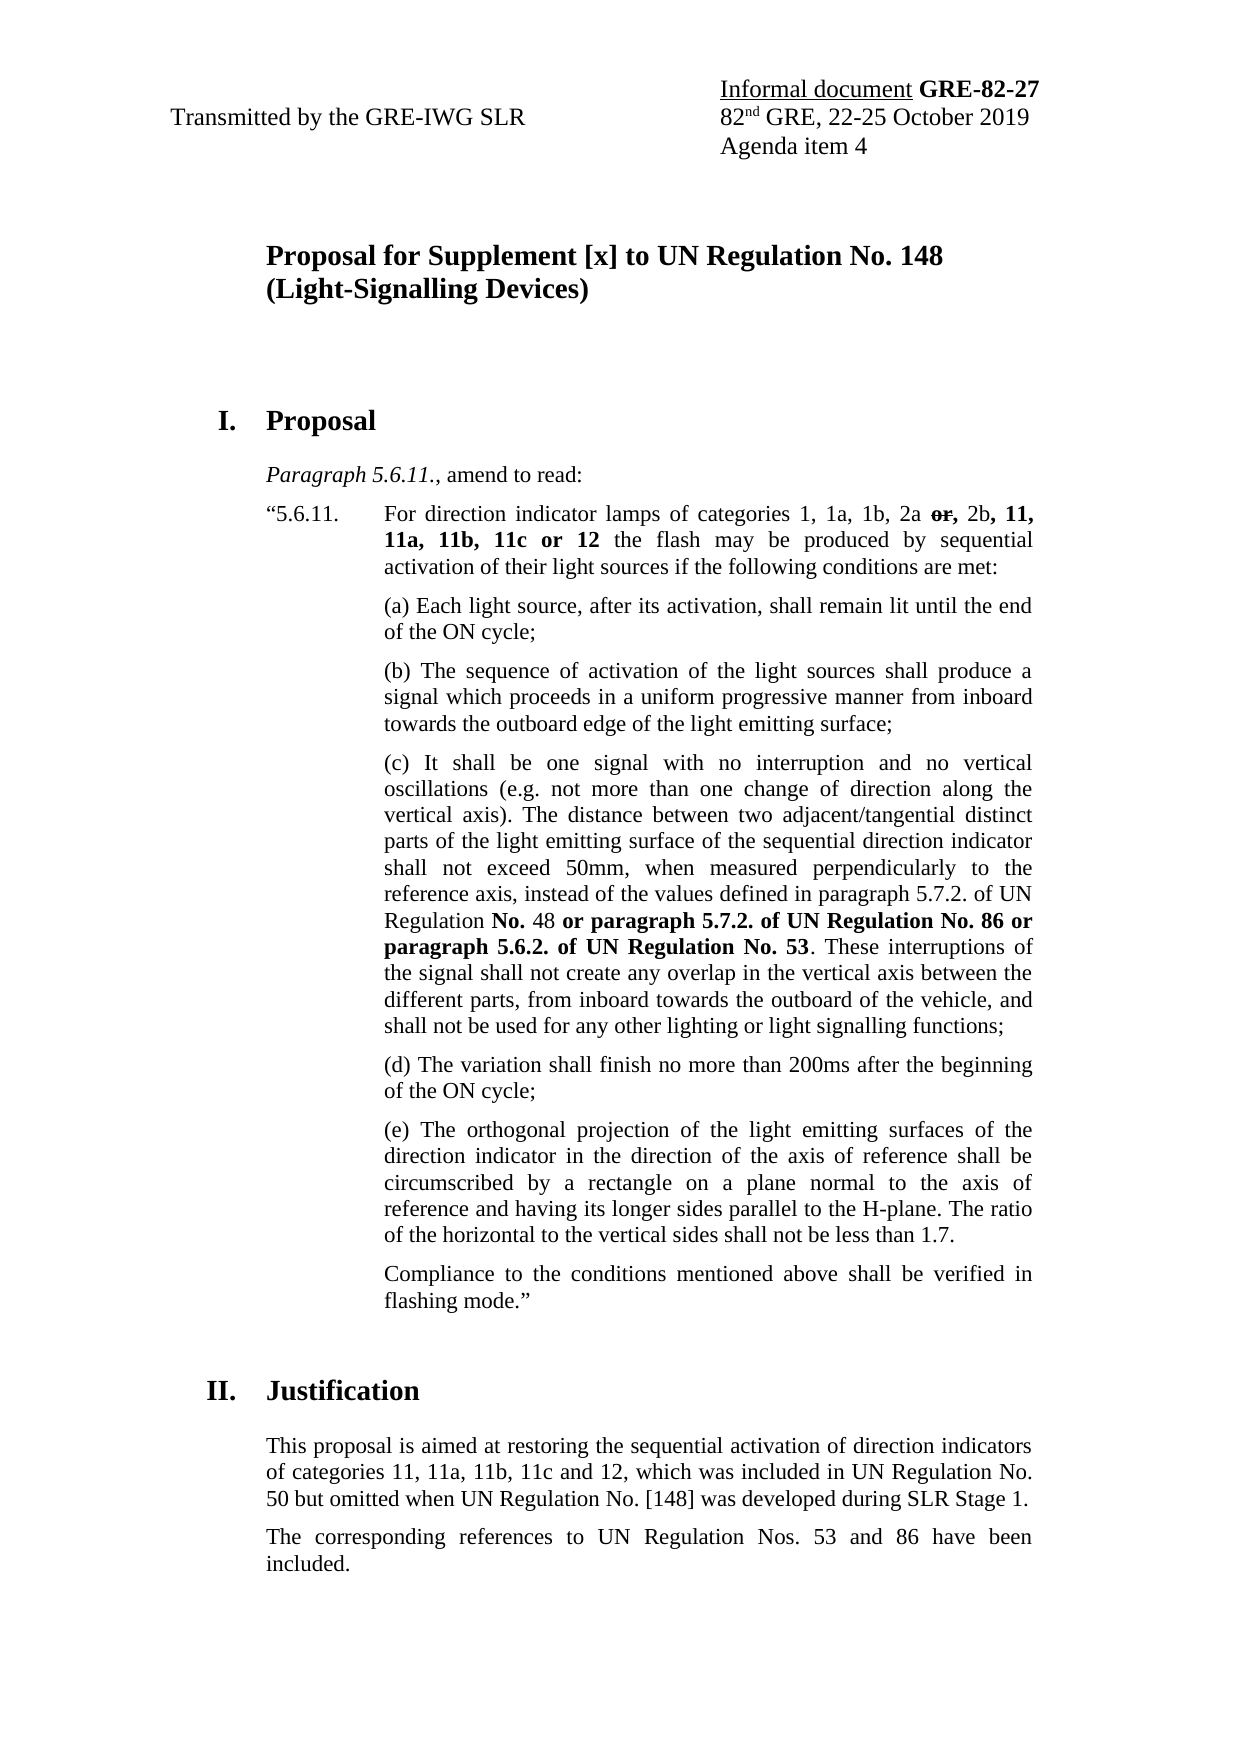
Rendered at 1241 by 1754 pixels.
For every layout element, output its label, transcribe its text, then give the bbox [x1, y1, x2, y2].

text (a) Each light source, after its activation, shall remain lit until the end of the ON cycle; [384, 592, 1033, 644]
text (b) The sequence of activation of the light sources shall produce a signal which proceeds in a uniform progressive manner from inboard towards the outboard edge of the light emitting surface; [384, 657, 1033, 736]
text The corresponding references to UN Regulation Nos. 53 and 86 have been included. [266, 1523, 1033, 1576]
text Proposal for Supplement [x] to UN Regulation No. 148 (Light-Signalling Devices) [266, 238, 1033, 305]
text This proposal is aimed at restoring the sequential activation of direction indicators of categories 11, 11a, 11b, 11c and 12, which was included in UN Regulation No. 50 but omitted when UN Regulation No. [148] was developed during SLR Stage 1. [266, 1432, 1033, 1511]
text Paragraph 5.6.11., amend to read: [266, 461, 947, 488]
text (d) The variation shall finish no more than 200ms after the beginning of the ON cycle; [384, 1051, 1033, 1104]
text (e) The orthogonal projection of the light emitting surfaces of the direction indicator in the direction of the axis of reference shall be circumscribed by a rectangle on a plane normal to the axis of reference and having its longer sides parallel to the H-plane. The ratio of the horizontal to the vertical sides shall not be less than 1.7. [384, 1116, 1033, 1248]
text (c) It shall be one signal with no interruption and no vertical oscillations (e.g. not more than one change of direction along the vertical axis). The distance between two adjacent/tangential distinct parts of the light emitting surface of the sequential direction indicator shall not exceed 50mm, when measured perpendicularly to the reference axis, instead of the values defined in paragraph 5.7.2. of UN Regulation No. 48 or paragraph 5.7.2. of UN Regulation No. 86 or paragraph 5.6.2. of UN Regulation No. 53. These interruptions of the signal shall not create any overlap in the vertical axis between the different parts, from inboard towards the outboard of the vehicle, and shall not be used for any other lighting or light signalling functions; [384, 748, 1033, 1038]
text Compliance to the conditions mentioned above shall be verified in flashing mode.” [384, 1260, 1033, 1313]
text “5.6.11. For direction indicator lamps of categories 1, 1a, 1b, 2a or, 2b, 11, 11a, 11b, 11c or 12 the flash may be produced by sequential activation of their light sources if the following conditions are met: [266, 500, 1033, 579]
text II. Justification [148, 1376, 974, 1407]
text I. Proposal [148, 405, 974, 436]
